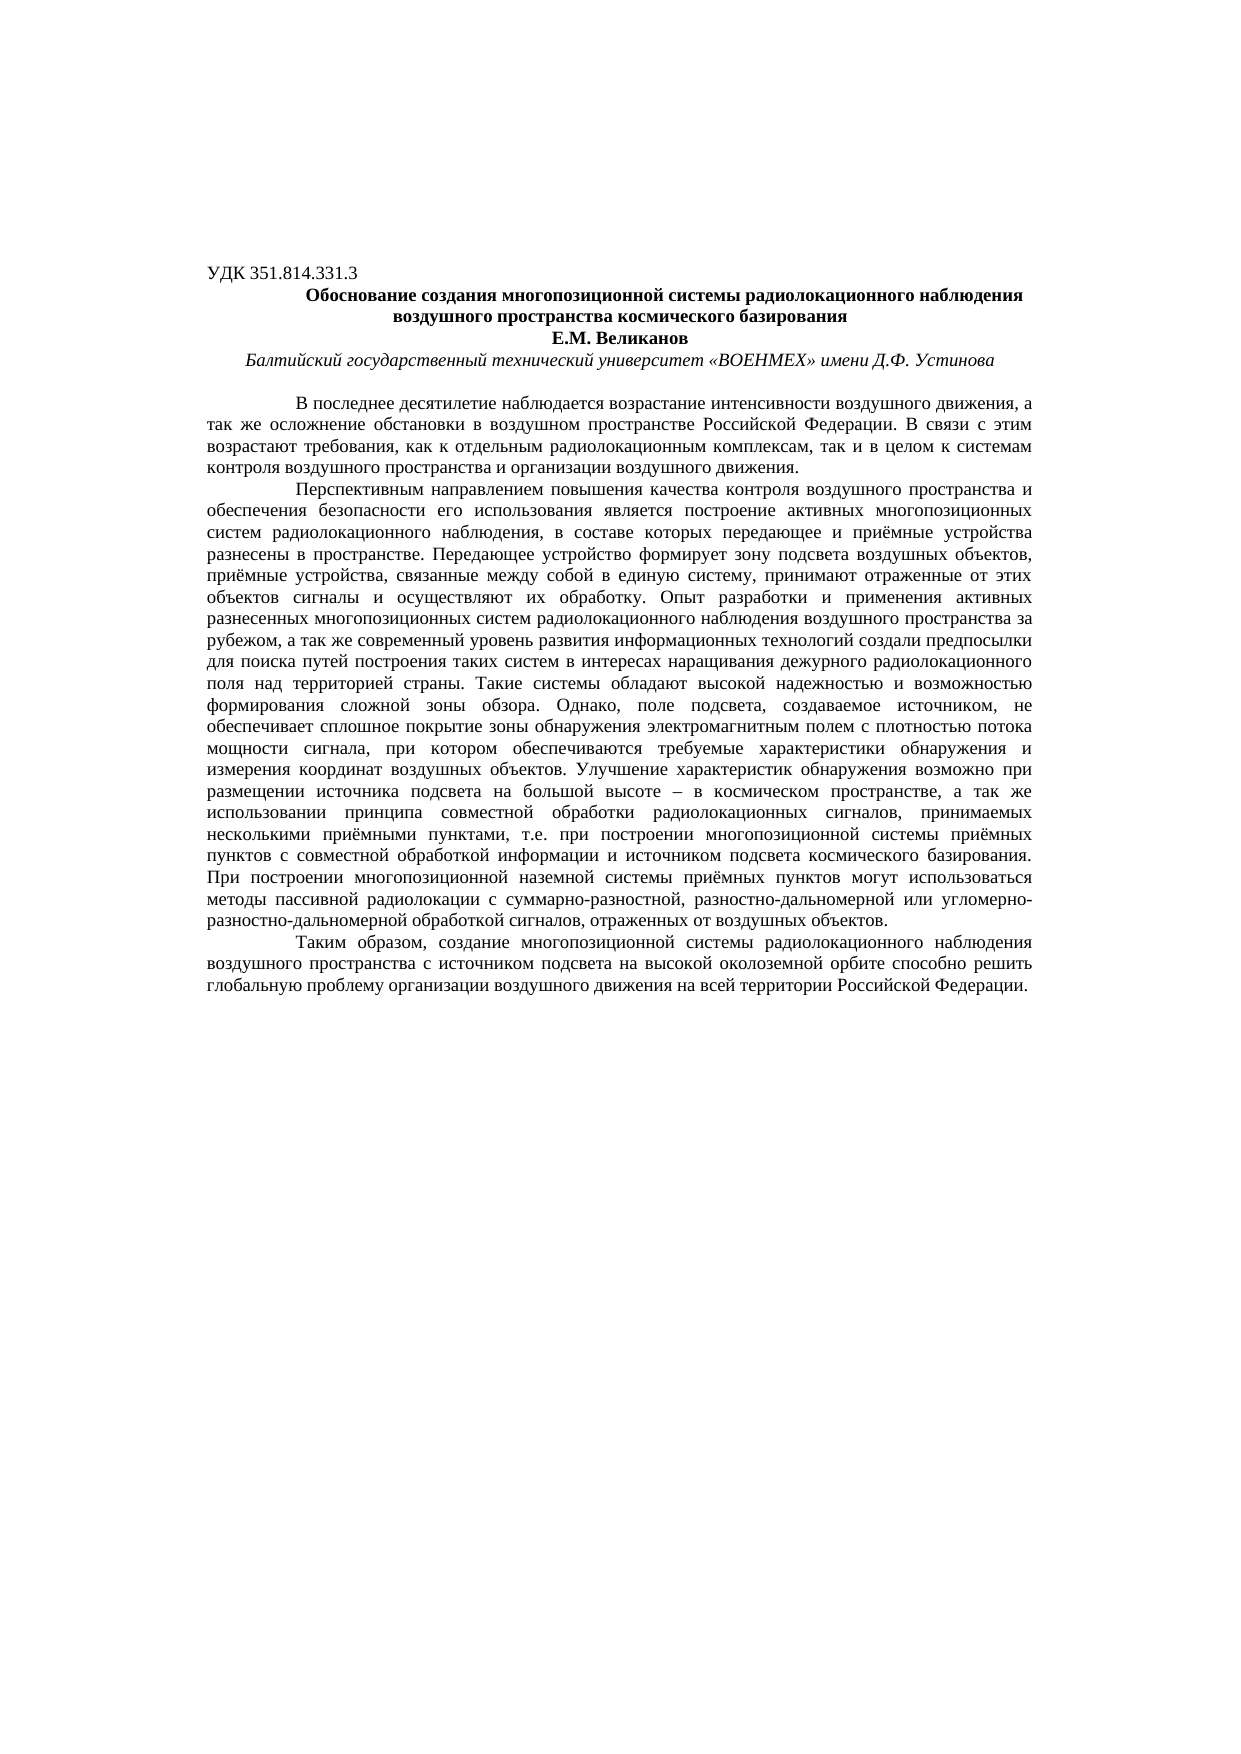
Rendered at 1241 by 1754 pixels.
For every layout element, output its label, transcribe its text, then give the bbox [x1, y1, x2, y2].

text Е.М. Великанов [207, 327, 1033, 348]
text В последнее десятилетие наблюдается возрастание интенсивности воздушного движения, а так же осложнение обстановки в воздушном пространстве Российской Федерации. В связи с этим возрастают требования, как к отдельным радиолокационным комплексам, так и в целом к системам контроля воздушного пространства и организации воздушного движения. [207, 392, 1033, 478]
text УДК 351.814.331.3 [207, 262, 1033, 284]
text Перспективным направлением повышения качества контроля воздушного пространства и обеспечения безопасности его использования является построение активных многопозиционных систем радиолокационного наблюдения, в составе которых передающее и приёмные устройства разнесены в пространстве. Передающее устройство формирует зону подсвета воздушных объектов, приёмные устройства, связанные между собой в единую систему, принимают отраженные от этих объектов сигналы и осуществляют их обработку. Опыт разработки и применения активных разнесенных многопозиционных систем радиолокационного наблюдения воздушного пространства за рубежом, а так же современный уровень развития информационных технологий создали предпосылки для поиска путей построения таких систем в интересах наращивания дежурного радиолокационного поля над территорией страны. Такие системы обладают высокой надежностью и возможностью формирования сложной зоны обзора. Однако, поле подсвета, создаваемое источником, не обеспечивает сплошное покрытие зоны обнаружения электромагнитным полем с плотностью потока мощности сигнала, при котором обеспечиваются требуемые характеристики обнаружения и измерения координат воздушных объектов. Улучшение характеристик обнаружения возможно при размещении источника подсвета на большой высоте – в космическом пространстве, а так же использовании принципа совместной обработки радиолокационных сигналов, принимаемых несколькими приёмными пунктами, т.е. при построении многопозиционной системы приёмных пунктов с совместной обработкой информации и источником подсвета космического базирования. При построении многопозиционной наземной системы приёмных пунктов могут использоваться методы пассивной радиолокации с суммарно-разностной, разностно-дальномерной или угломерно-разностно-дальномерной обработкой сигналов, отраженных от воздушных объектов. [207, 478, 1033, 931]
text Обоснование создания многопозиционной системы радиолокационного наблюдения воздушного пространства космического базирования [207, 284, 1033, 327]
text Балтийский государственный технический университет «ВОЕНМЕХ» имени Д.Ф. Устинова [207, 348, 1033, 370]
text Таким образом, создание многопозиционной системы радиолокационного наблюдения воздушного пространства с источником подсвета на высокой околоземной орбите способно решить глобальную проблему организации воздушного движения на всей территории Российской Федерации. [207, 931, 1033, 995]
